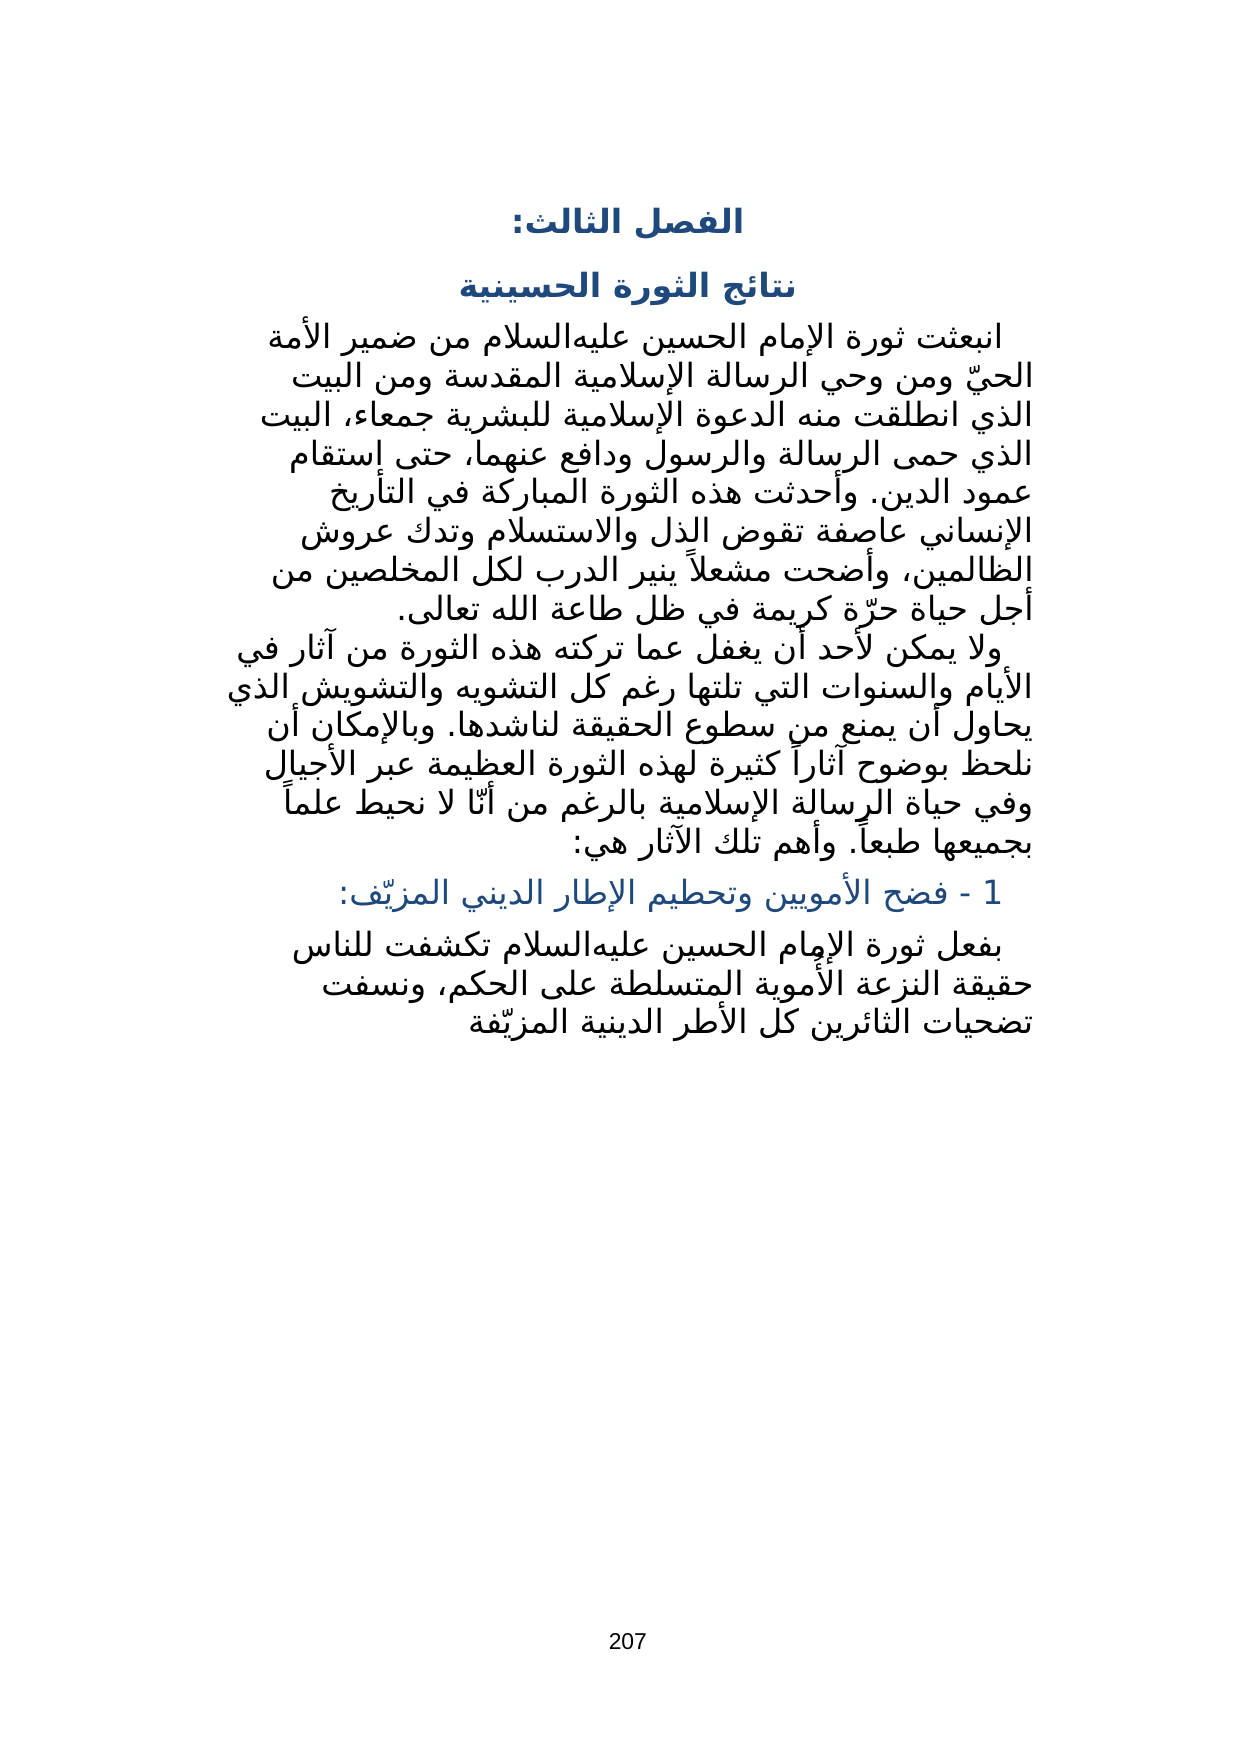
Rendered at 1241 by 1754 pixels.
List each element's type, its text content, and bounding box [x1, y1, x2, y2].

text ولا يمكن لأحد أن يغفل عما تركته هذه الثورة من آثار في الأيام والسنوات التي تلتها رغم كل التشويه والتشويش الذي يحاول أن يمنع من سطوع الحقيقة لناشدها. وبالإمكان أن نلحظ بوضوح آثاراً كثيرة لهذه الثورة العظيمة عبر الأجيال وفي حياة الرسالة الإسلامية بالرغم من أنّا لا نحيط علماً بجميعها طبعاً. وأهم تلك الآثار هي: [222, 628, 1033, 861]
subtitle الفصل الثالث: [222, 202, 1033, 241]
subtitle 1 - فضح الأمويين وتحطيم الإطار الديني المزيّف: [222, 874, 1033, 913]
subtitle نتائج الثورة الحسينية [222, 266, 1033, 305]
text بفعل ثورة الإمام الحسين عليه‌السلام تكشفت للناس حقيقة النزعة الأُموية المتسلطة على الحكم، ونسفت تضحيات الثائرين كل الأطر الدينية المزيّفة [222, 925, 1033, 1042]
text انبعثت ثورة الإمام الحسين عليه‌السلام من ضمير الأمة الحيّ ومن وحي الرسالة الإسلامية المقدسة ومن البيت الذي انطلقت منه الدعوة الإسلامية للبشرية جمعاء، البيت الذي حمى الرسالة والرسول ودافع عنهما، حتى استقام عمود الدين. وأحدثت هذه الثورة المباركة في التأريخ الإنساني عاصفة تقوض الذل والاستسلام وتدك عروش الظالمين، وأضحت مشعلاً ينير الدرب لكل المخلصين من أجل حياة حرّة كريمة في ظل طاعة الله تعالى. [222, 317, 1033, 628]
